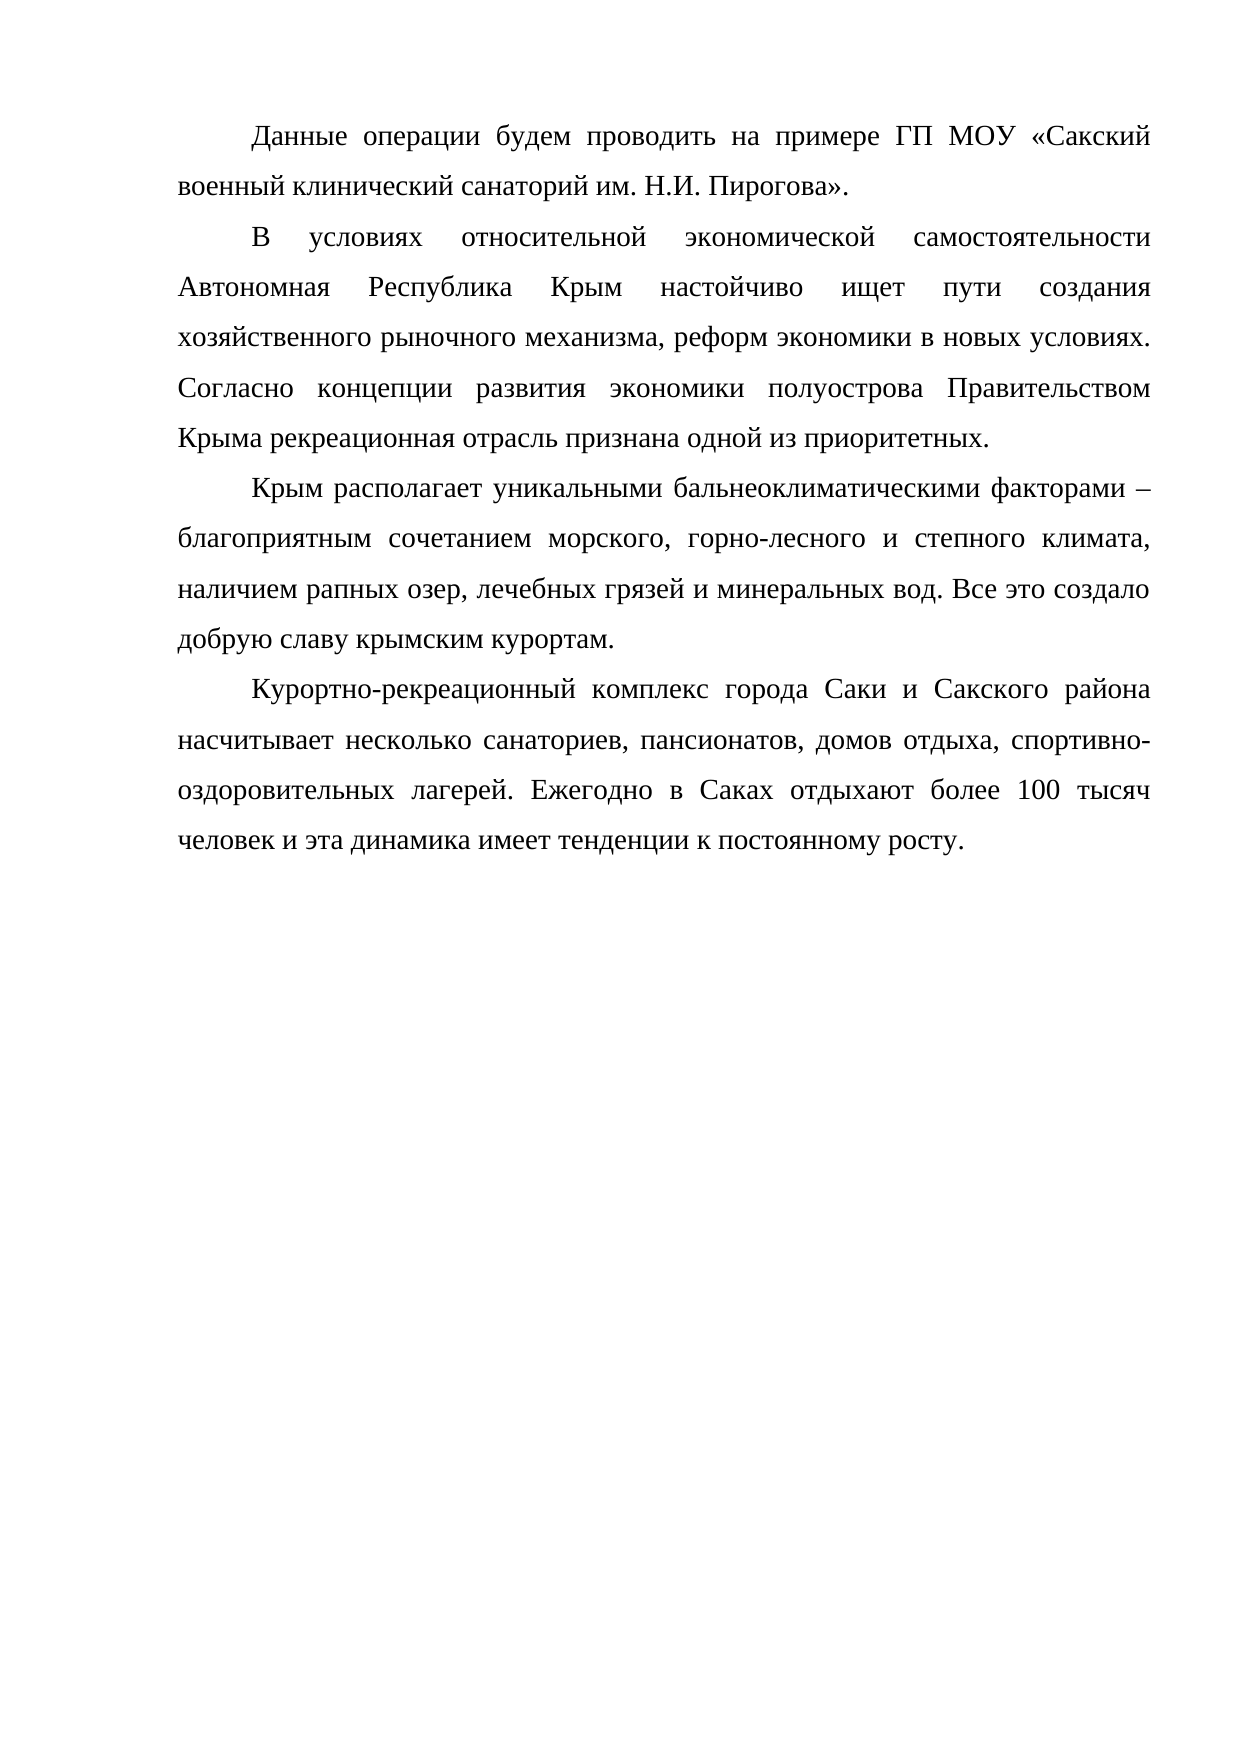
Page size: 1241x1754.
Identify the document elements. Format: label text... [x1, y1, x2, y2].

text В условиях относительной экономической самостоятельности Автономная Республика Крым настойчиво ищет пути создания хозяйственного рыночного механизма, реформ экономики в новых условиях. Согласно концепции развития экономики полуострова Правительством Крыма рекреационная отрасль признана одной из приоритетных. [177, 219, 1152, 453]
text Данные операции будем проводить на примере ГП МОУ «Сакский военный клинический санаторий им. Н.И. Пирогова». [177, 118, 1152, 202]
text Курортно-рекреационный комплекс города Саки и Cакского района насчитывает несколько санаториев, пансионатов, домов отдыха, спортивно-оздоровительных лагерей. Ежегодно в Саках отдыхают более 100 тысяч человек и эта динамика имеет тенденции к постоянному росту. [177, 672, 1152, 856]
text Крым располагает уникальными бальнеоклиматическими факторами – благоприятным сочетанием морского, горно-лесного и степного климата, наличием рапных озер, лечебных грязей и минеральных вод. Все это создало добрую славу крымским курортам. [177, 470, 1152, 655]
